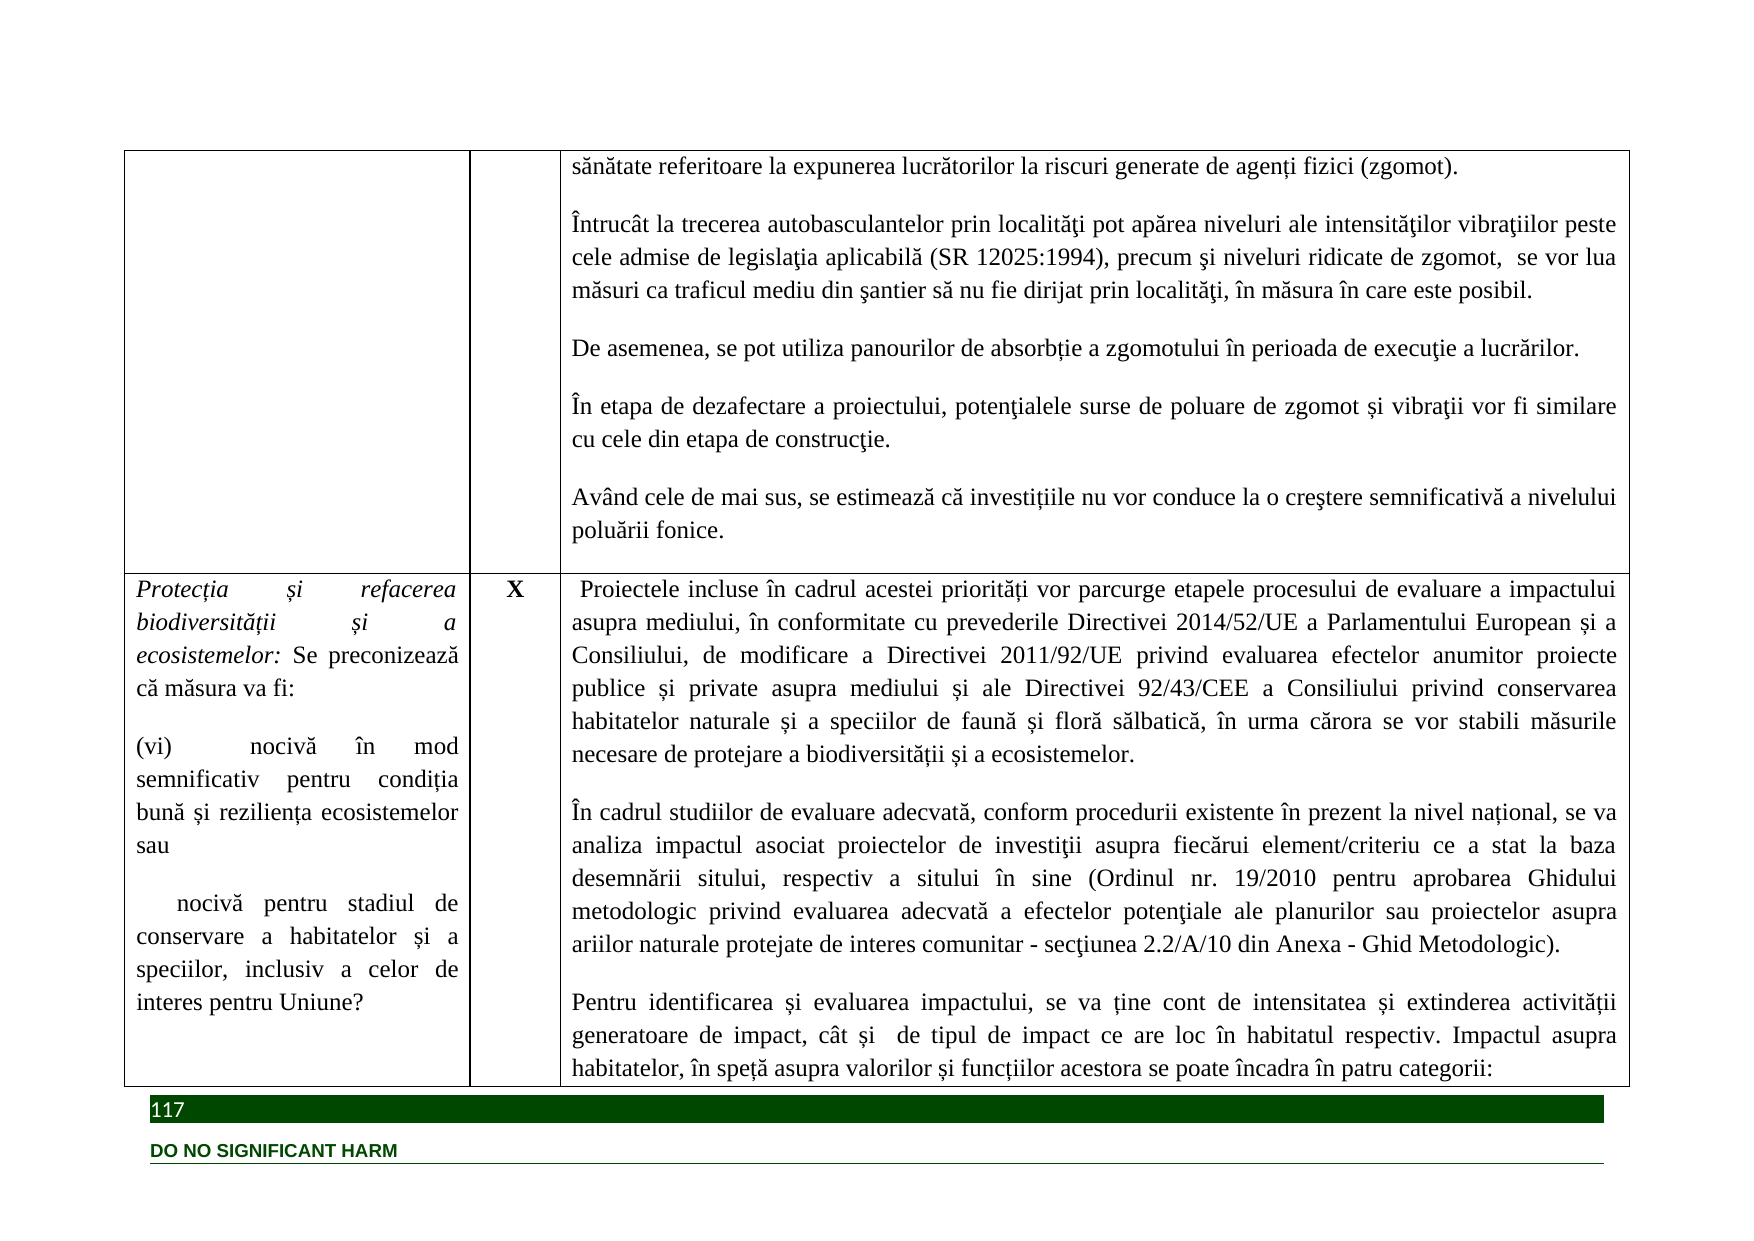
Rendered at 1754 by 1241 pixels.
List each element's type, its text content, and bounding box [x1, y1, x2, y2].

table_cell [561, 574, 1629, 1086]
table_cell X [471, 151, 560, 573]
table_cell X [471, 574, 560, 1086]
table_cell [561, 151, 1629, 573]
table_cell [125, 151, 469, 573]
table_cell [125, 574, 469, 1086]
